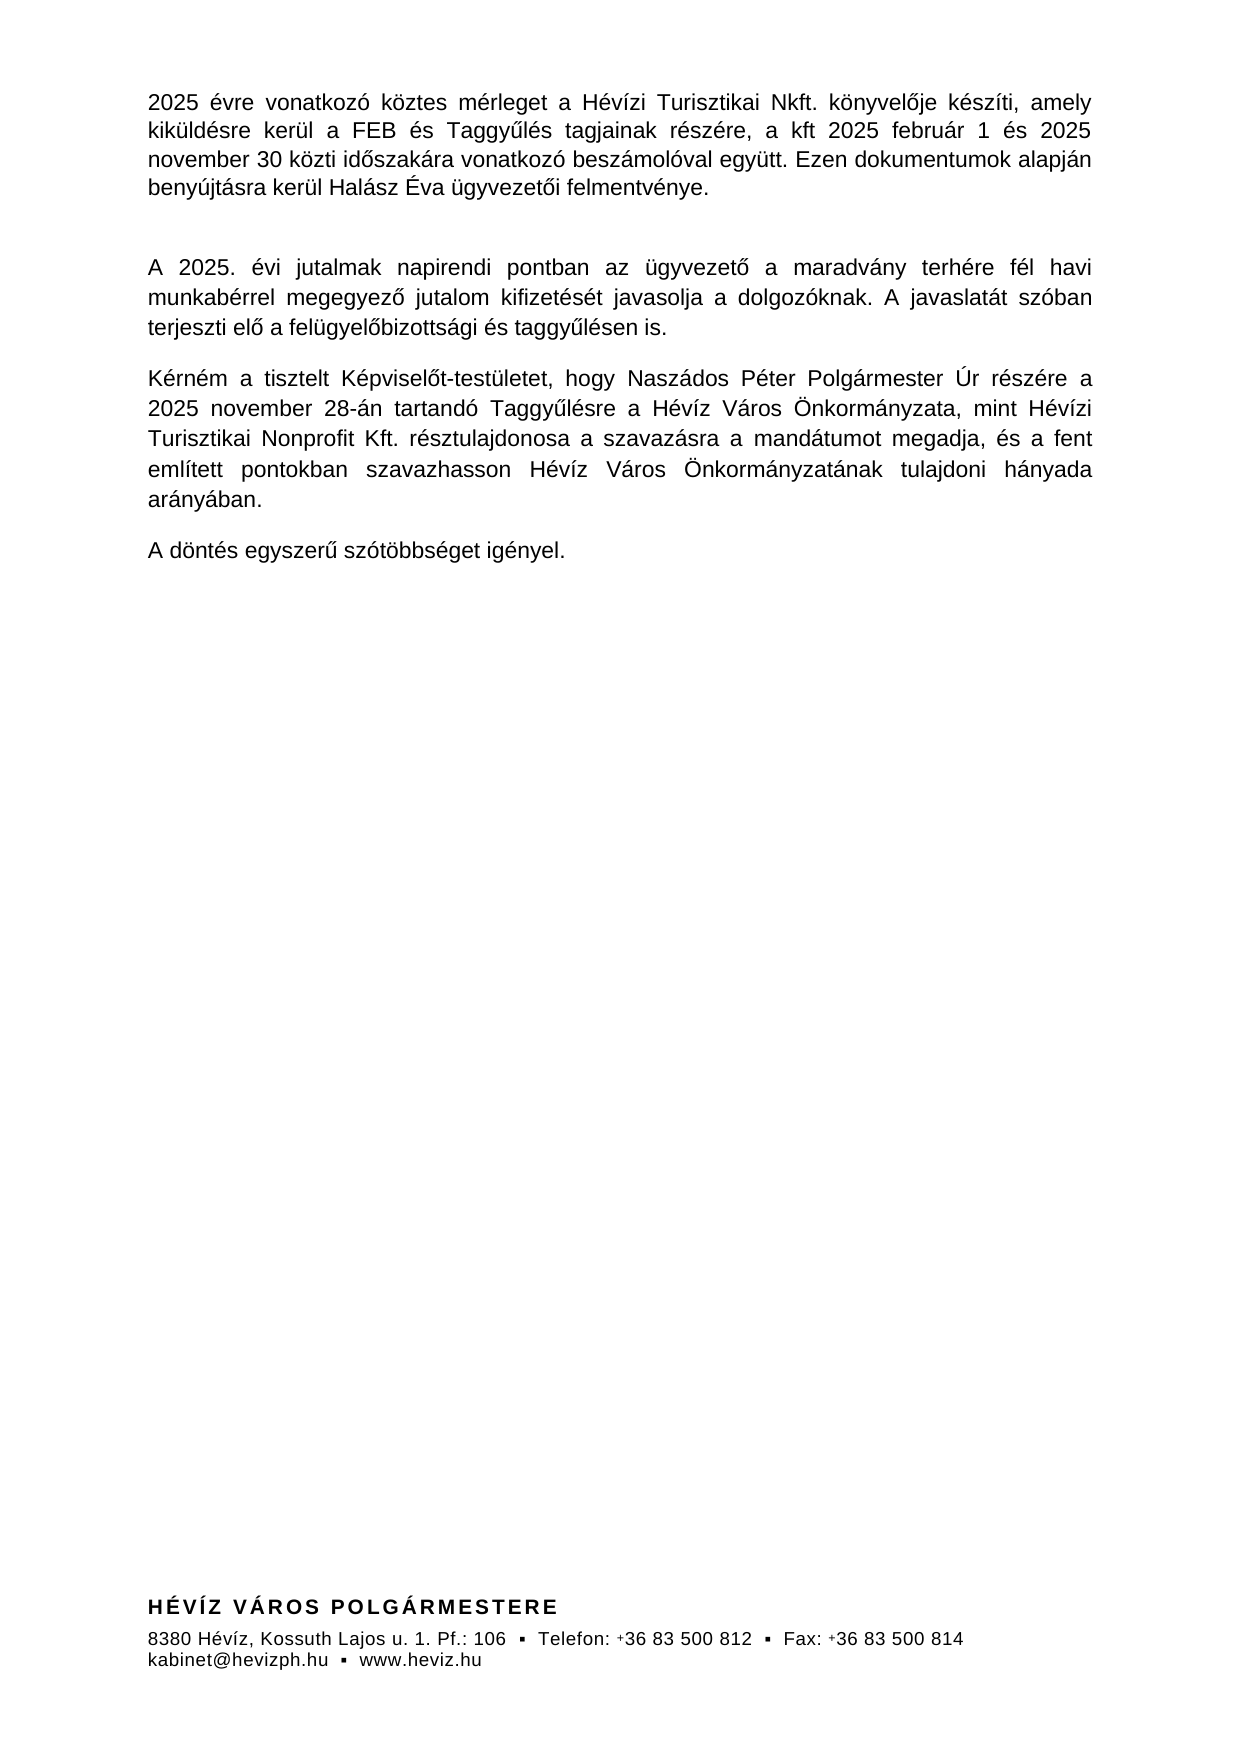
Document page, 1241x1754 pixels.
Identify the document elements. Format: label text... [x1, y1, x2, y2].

text Kérném a tisztelt Képviselőt-testületet, hogy Naszádos Péter Polgármester Úr részére a 2025 november 28-án tartandó Taggyűlésre a Hévíz Város Önkormányzata, mint Hévízi Turisztikai Nonprofit Kft. résztulajdonosa a szavazásra a mandátumot megadja, és a fent említett pontokban szavazhasson Hévíz Város Önkormányzatának tulajdoni hányada arányában. [148, 365, 1093, 512]
text A 2025. évi jutalmak napirendi pontban az ügyvezető a maradvány terhére fél havi munkabérrel megegyező jutalom kifizetését javasolja a dolgozóknak. A javaslatát szóban terjeszti elő a felügyelőbizottsági és taggyűlésen is. [148, 253, 1093, 340]
text A döntés egyszerű szótöbbséget igényel. [148, 537, 1093, 563]
text 2025 évre vonatkozó köztes mérleget a Hévízi Turisztikai Nkft. könyvelője készíti, amely kiküldésre kerül a FEB és Taggyűlés tagjainak részére, a kft 2025 február 1 és 2025 november 30 közti időszakára vonatkozó beszámolóval együtt. Ezen dokumentumok alapján benyújtásra kerül Halász Éva ügyvezetői felmentvénye. [148, 89, 1093, 200]
